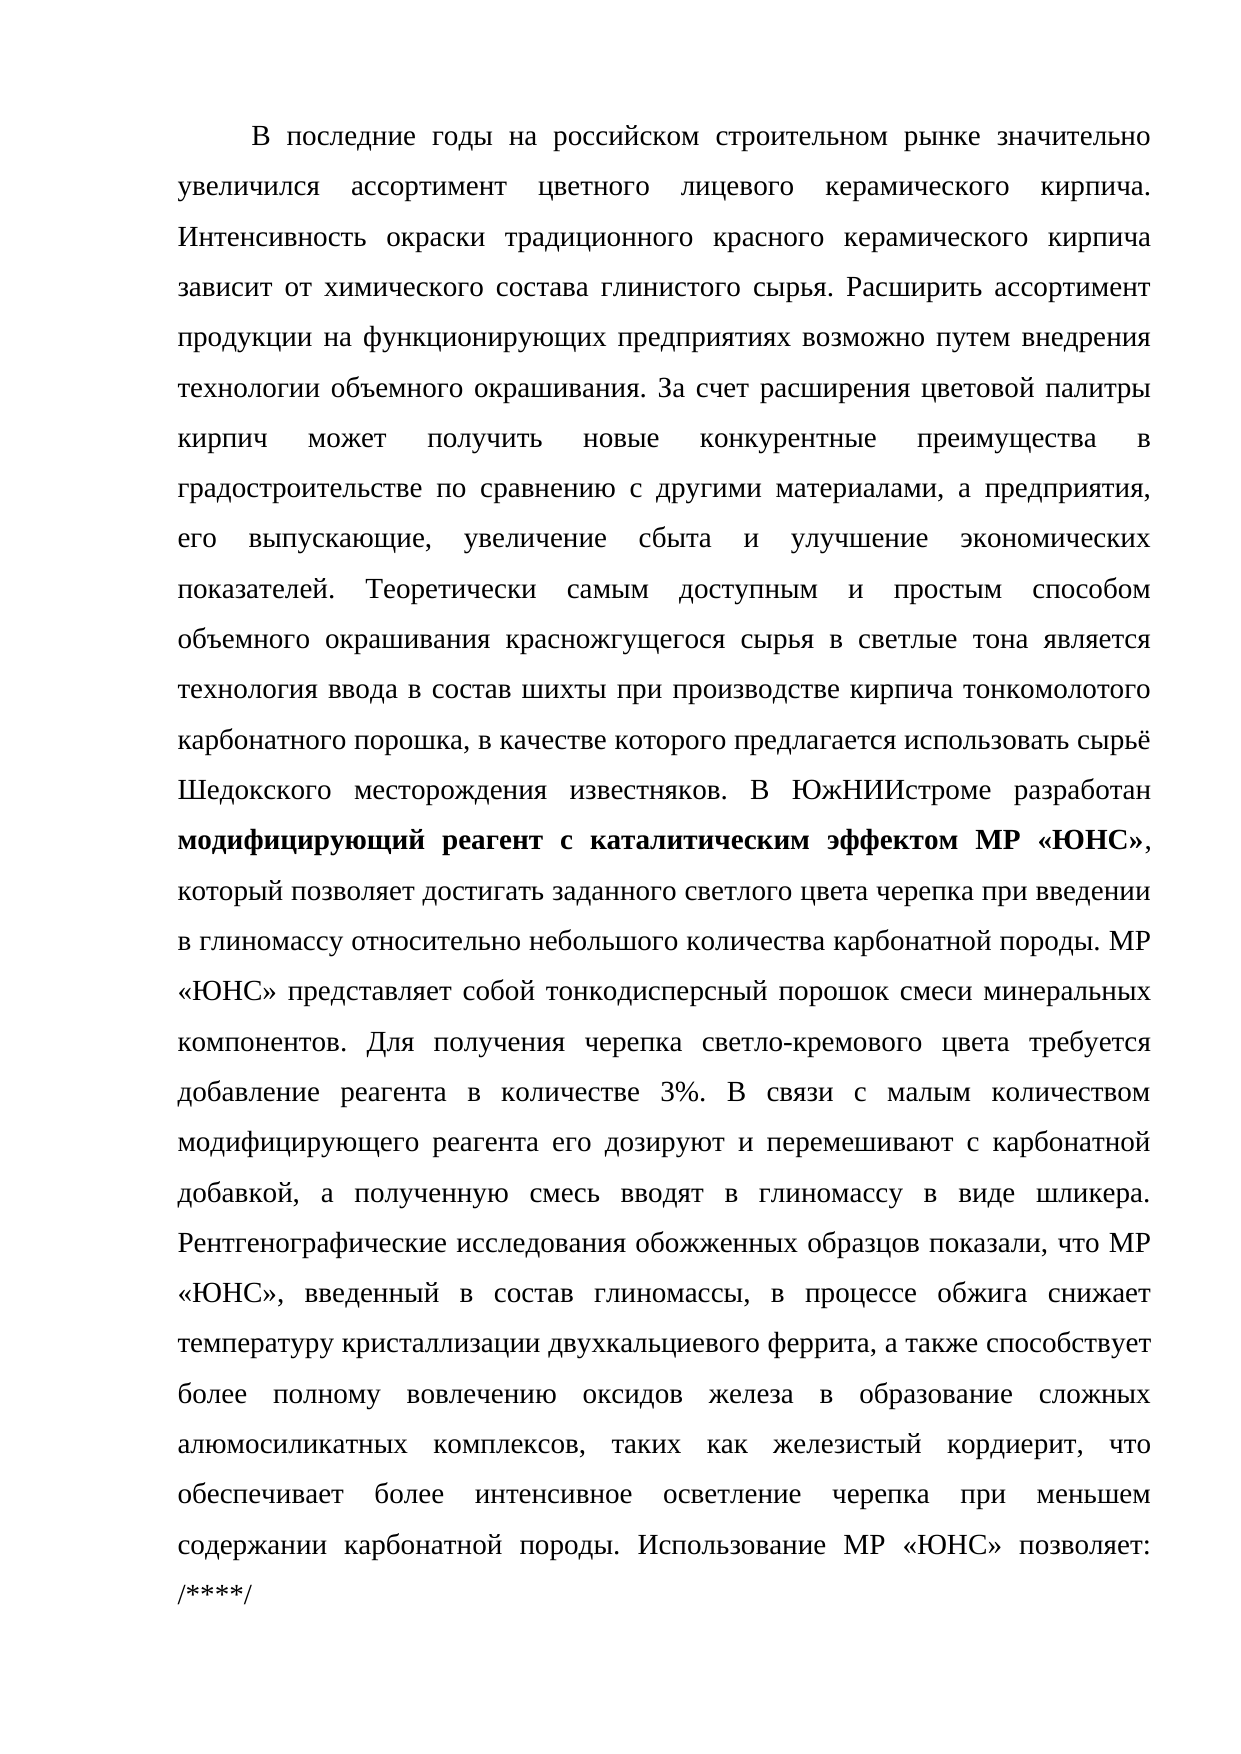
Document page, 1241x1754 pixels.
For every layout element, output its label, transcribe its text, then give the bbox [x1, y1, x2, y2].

text В последние годы на российском строительном рынке значительно увеличился ассортимент цветного лицевого керамического кирпича. Интенсивность окраски традиционного красного керамического кирпича зависит от химического состава глинистого сырья. Расширить ассортимент продукции на функционирующих предприятиях возможно путем внедрения технологии объемного окрашивания. За счет расширения цветовой палитры кирпич может получить новые конкурентные преимущества в градостроительстве по сравнению с другими материалами, а предприятия, его выпускающие, увеличение сбыта и улучшение экономических показателей. Теоретически самым доступным и простым способом объемного окрашивания красножгущегося сырья в светлые тона является технология ввода в состав шихты при производстве кирпича тонкомолотого карбонатного порошка, в качестве которого предлагается использовать сырьё Шедокского месторождения известняков. В ЮжНИИстроме разработан модифицирующий реагент с каталитическим эффектом МР «ЮНС», который позволяет достигать заданного светлого цвета черепка при введении в глиномассу относительно небольшого количества карбонатной породы. МР «ЮНС» представляет собой тонкодисперсный порошок смеси минеральных компонентов. Для получения черепка светло-кремового цвета требуется добавление реагента в количестве 3%. В связи с малым количеством модифицирующего реагента его дозируют и перемешивают с карбонатной добавкой, а полученную смесь вводят в глиномассу в виде шликера. Рентгенографические исследования обожженных образцов показали, что МР «ЮНС», введенный в состав глиномассы, в процессе обжига снижает температуру кристаллизации двухкальциевого феррита, а также способствует более полному вовлечению оксидов железа в образование сложных алюмосиликатных комплексов, таких как железистый кордиерит, что обеспечивает более интенсивное осветление черепка при меньшем содержании карбонатной породы. Использование МР «ЮНС» позволяет: /****/ [177, 118, 1152, 1611]
